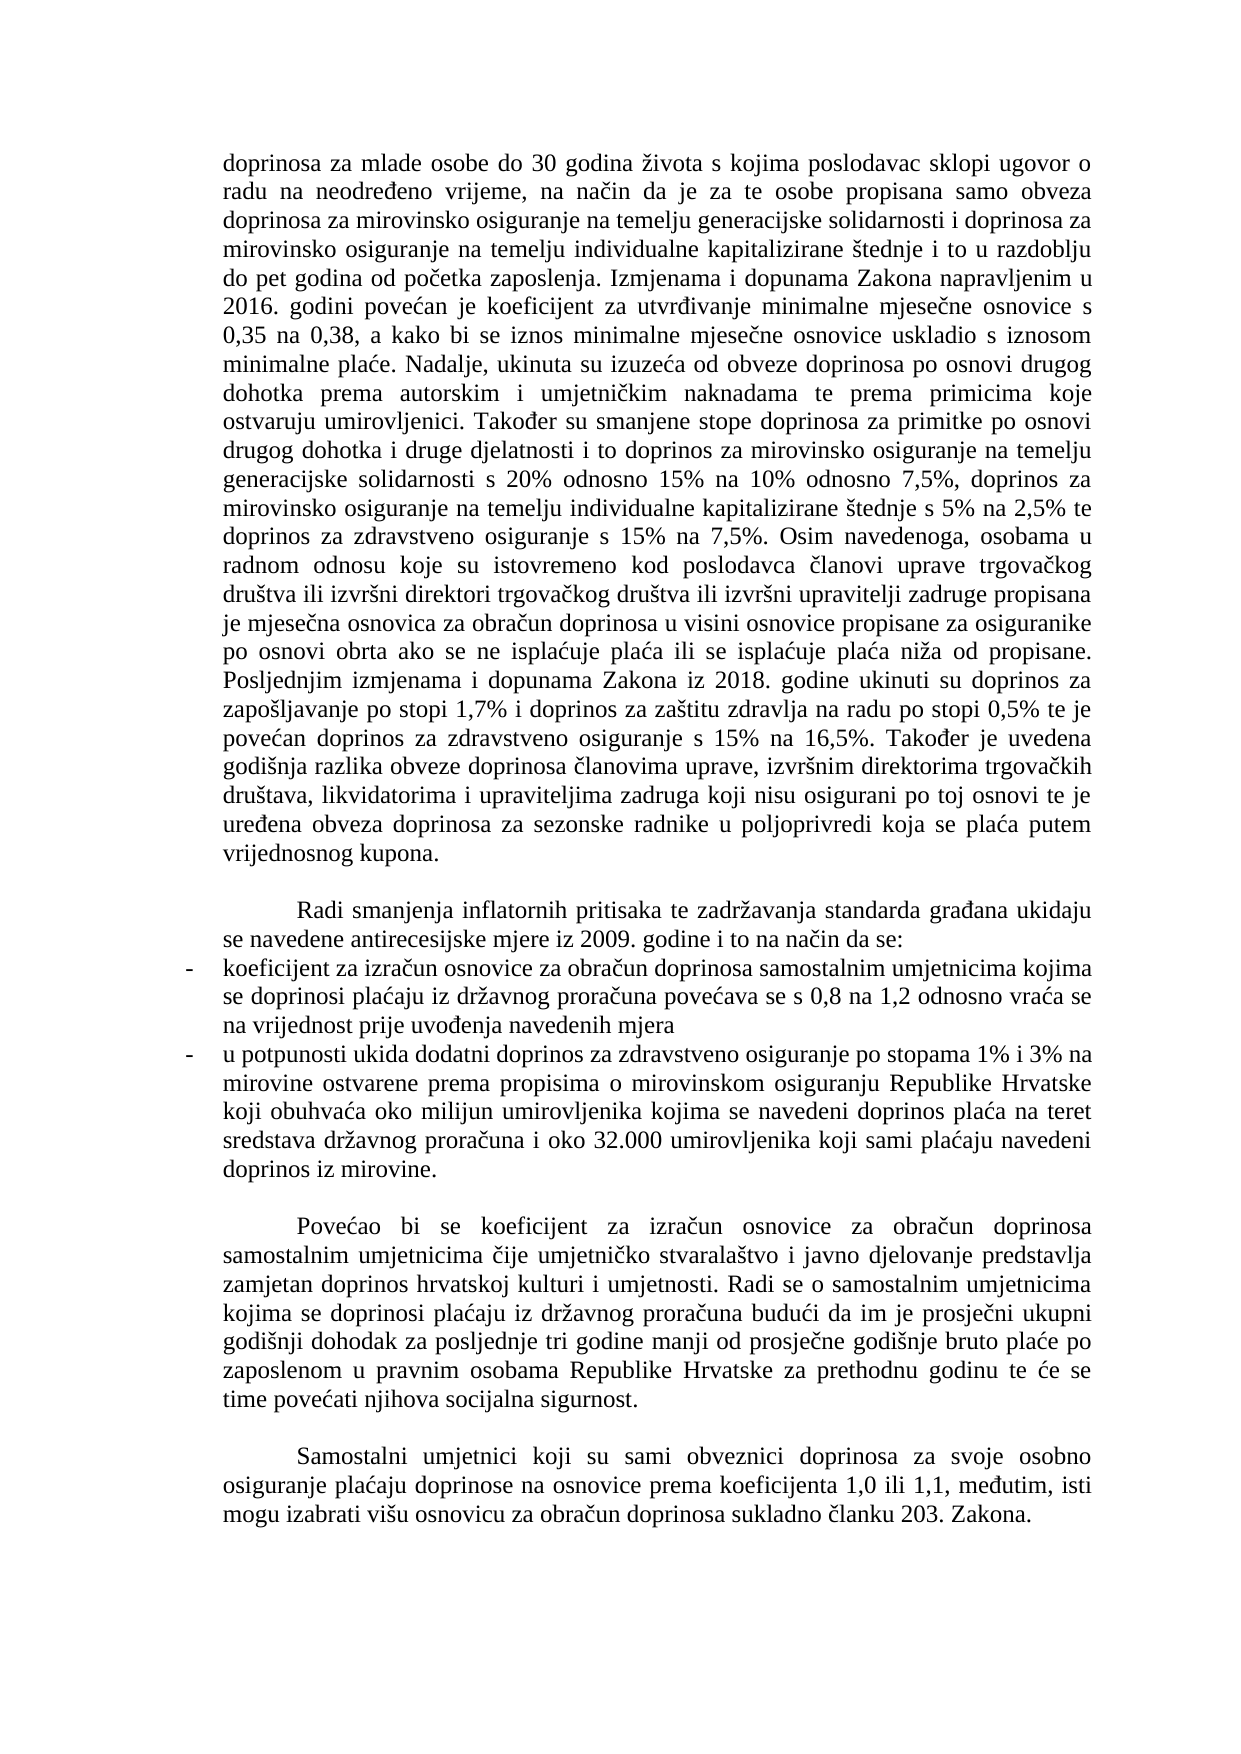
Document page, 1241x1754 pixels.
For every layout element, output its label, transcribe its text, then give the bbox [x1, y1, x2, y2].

text Samostalni umjetnici koji su sami obveznici doprinosa za svoje osobno osiguranje plaćaju doprinose na osnovice prema koeficijenta 1,0 ili 1,1, međutim, isti mogu izabrati višu osnovicu za obračun doprinosa sukladno članku 203. Zakona. [223, 1441, 1093, 1528]
text Radi smanjenja inflatornih pritisaka te zadržavanja standarda građana ukidaju se navedene antirecesijske mjere iz 2009. godine i to na način da se: [223, 895, 1093, 953]
text Povećao bi se koeficijent za izračun osnovice za obračun doprinosa samostalnim umjetnicima čije umjetničko stvaralaštvo i javno djelovanje predstavlja zamjetan doprinos hrvatskoj kulturi i umjetnosti. Radi se o samostalnim umjetnicima kojima se doprinosi plaćaju iz državnog proračuna budući da im je prosječni ukupni godišnji dohodak za posljednje tri godine manji od prosječne godišnje bruto plaće po zaposlenom u pravnim osobama Republike Hrvatske za prethodnu godinu te će se time povećati njihova socijalna sigurnost. [223, 1211, 1093, 1413]
list koeficijent za izračun osnovice za obračun doprinosa samostalnim umjetnicima kojima se doprinosi plaćaju iz državnog proračuna povećava se s 0,8 na 1,2 odnosno vraća se na vrijednost prije uvođenja navedenih mjera [185, 953, 1093, 1039]
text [223, 148, 1093, 866]
list u potpunosti ukida dodatni doprinos za zdravstveno osiguranje po stopama 1% i 3% na mirovine ostvarene prema propisima o mirovinskom osiguranju Republike Hrvatske koji obuhvaća oko milijun umirovljenika kojima se navedeni doprinos plaća na teret sredstava državnog proračuna i oko 32.000 umirovljenika koji sami plaćaju navedeni doprinos iz mirovine. [185, 1039, 1093, 1183]
